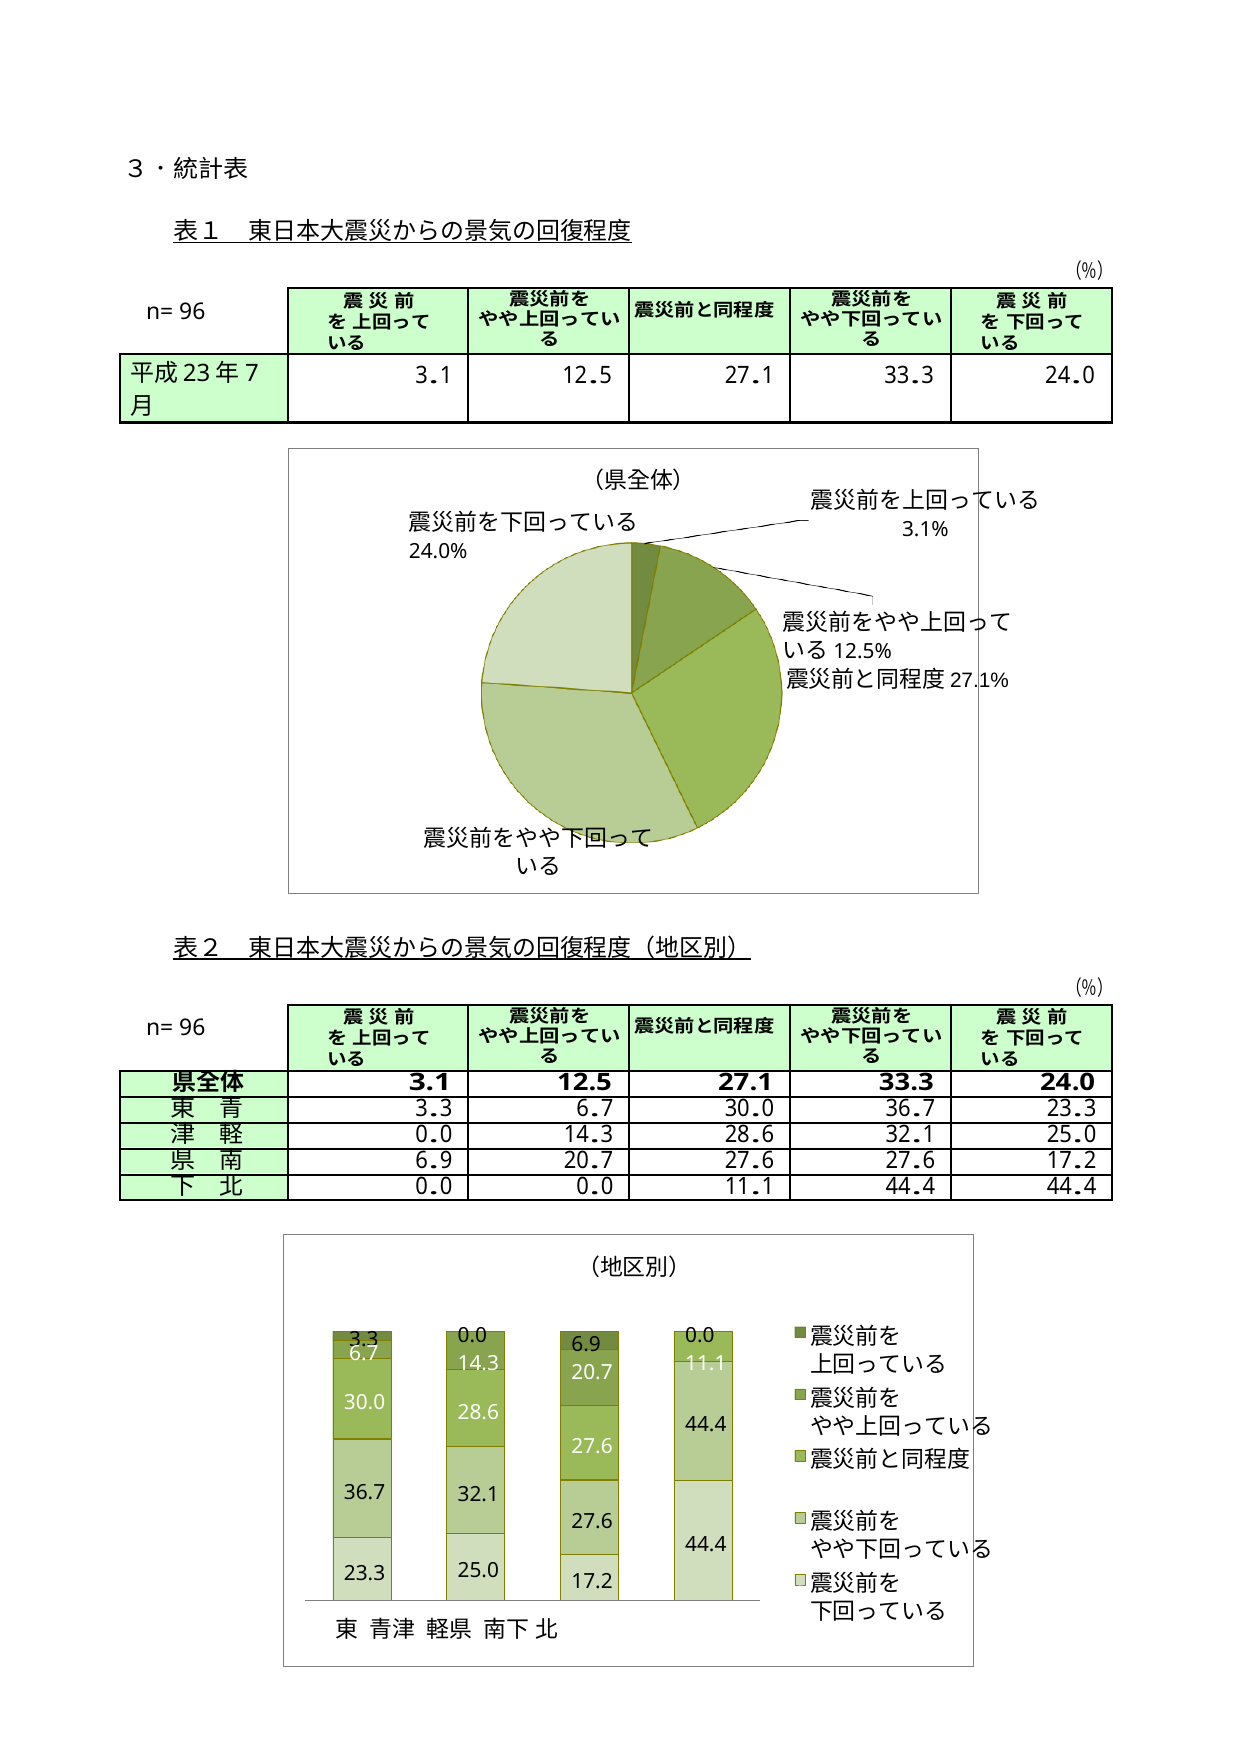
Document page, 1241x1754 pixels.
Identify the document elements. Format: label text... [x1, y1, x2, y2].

table_cell 27.1 [630, 1072, 789, 1096]
table_header 震 災 前 を 下回っている [952, 289, 1111, 353]
table_cell 44.4 [952, 1176, 1111, 1199]
picture [527, 520, 542, 529]
table_cell 平成23年 7月 [121, 355, 287, 421]
table_cell 36.7 [791, 1098, 950, 1122]
table_header 震災前を やや上回っている [469, 289, 628, 353]
table_cell 6.9 [289, 1150, 467, 1173]
text ３．統計表 [123, 152, 1134, 184]
table_cell 0.0 [289, 1124, 467, 1147]
table_header 震災前と同程度 [630, 1006, 789, 1070]
table_cell 30.0 [630, 1098, 789, 1122]
table_header 震災前と同程度 [630, 289, 789, 353]
table_cell 23.3 [952, 1098, 1111, 1122]
table_cell 0.0 [289, 1176, 467, 1199]
table_cell 20.7 [469, 1150, 628, 1173]
picture [481, 520, 873, 843]
table_header n= 96 [120, 287, 287, 353]
table_header 震 災 前 を 下回っている [952, 1006, 1111, 1070]
table_cell 県 南 [121, 1150, 287, 1173]
table_cell 27.6 [630, 1150, 789, 1173]
picture [588, 829, 603, 843]
table_cell 25.0 [952, 1124, 1111, 1147]
table_cell 24.0 [952, 1072, 1111, 1096]
table_cell 27.6 [791, 1150, 950, 1173]
table_cell 44.4 [791, 1176, 950, 1199]
table_cell 12.5 [469, 1072, 628, 1096]
table_cell 下 北 [121, 1176, 287, 1199]
table_header 震 災 前 を 上回っている [289, 1006, 467, 1070]
text （％） [1066, 256, 1134, 284]
table_cell 東 青 [121, 1098, 287, 1122]
text （％） [1066, 973, 1134, 1001]
table_header n= 96 [120, 1004, 287, 1070]
table_cell 24.0 [952, 355, 1111, 421]
table_cell 14.3 [469, 1124, 628, 1147]
table_cell 0.0 [469, 1176, 628, 1199]
table_header 震災前を やや下回っている [791, 1006, 950, 1070]
table_cell 3.3 [289, 1098, 467, 1122]
table_cell 県全体 [121, 1072, 287, 1096]
text 表１ 東日本大震災からの景気の回復程度 [173, 214, 653, 247]
table_cell 3.1 [289, 355, 467, 421]
table_cell 33.3 [791, 355, 950, 421]
table_cell 17.2 [952, 1150, 1111, 1173]
table_header 震災前を やや上回っている [469, 1006, 628, 1070]
subtitle 表２ 東日本大震災からの景気の回復程度（地区別） [173, 931, 778, 963]
table_cell 津 軽 [121, 1124, 287, 1147]
table_cell 12.5 [469, 355, 628, 421]
table_cell 11.1 [630, 1176, 789, 1199]
table_header 震災前を やや下回っている [791, 289, 950, 353]
table_cell 3.1 [289, 1072, 467, 1096]
table_cell 6.7 [469, 1098, 628, 1122]
table_cell 28.6 [630, 1124, 789, 1147]
table_cell 33.3 [791, 1072, 950, 1096]
table_cell 32.1 [791, 1124, 950, 1147]
table_cell 27.1 [630, 355, 789, 421]
table_header 震 災 前 を 上回っている [289, 289, 467, 353]
